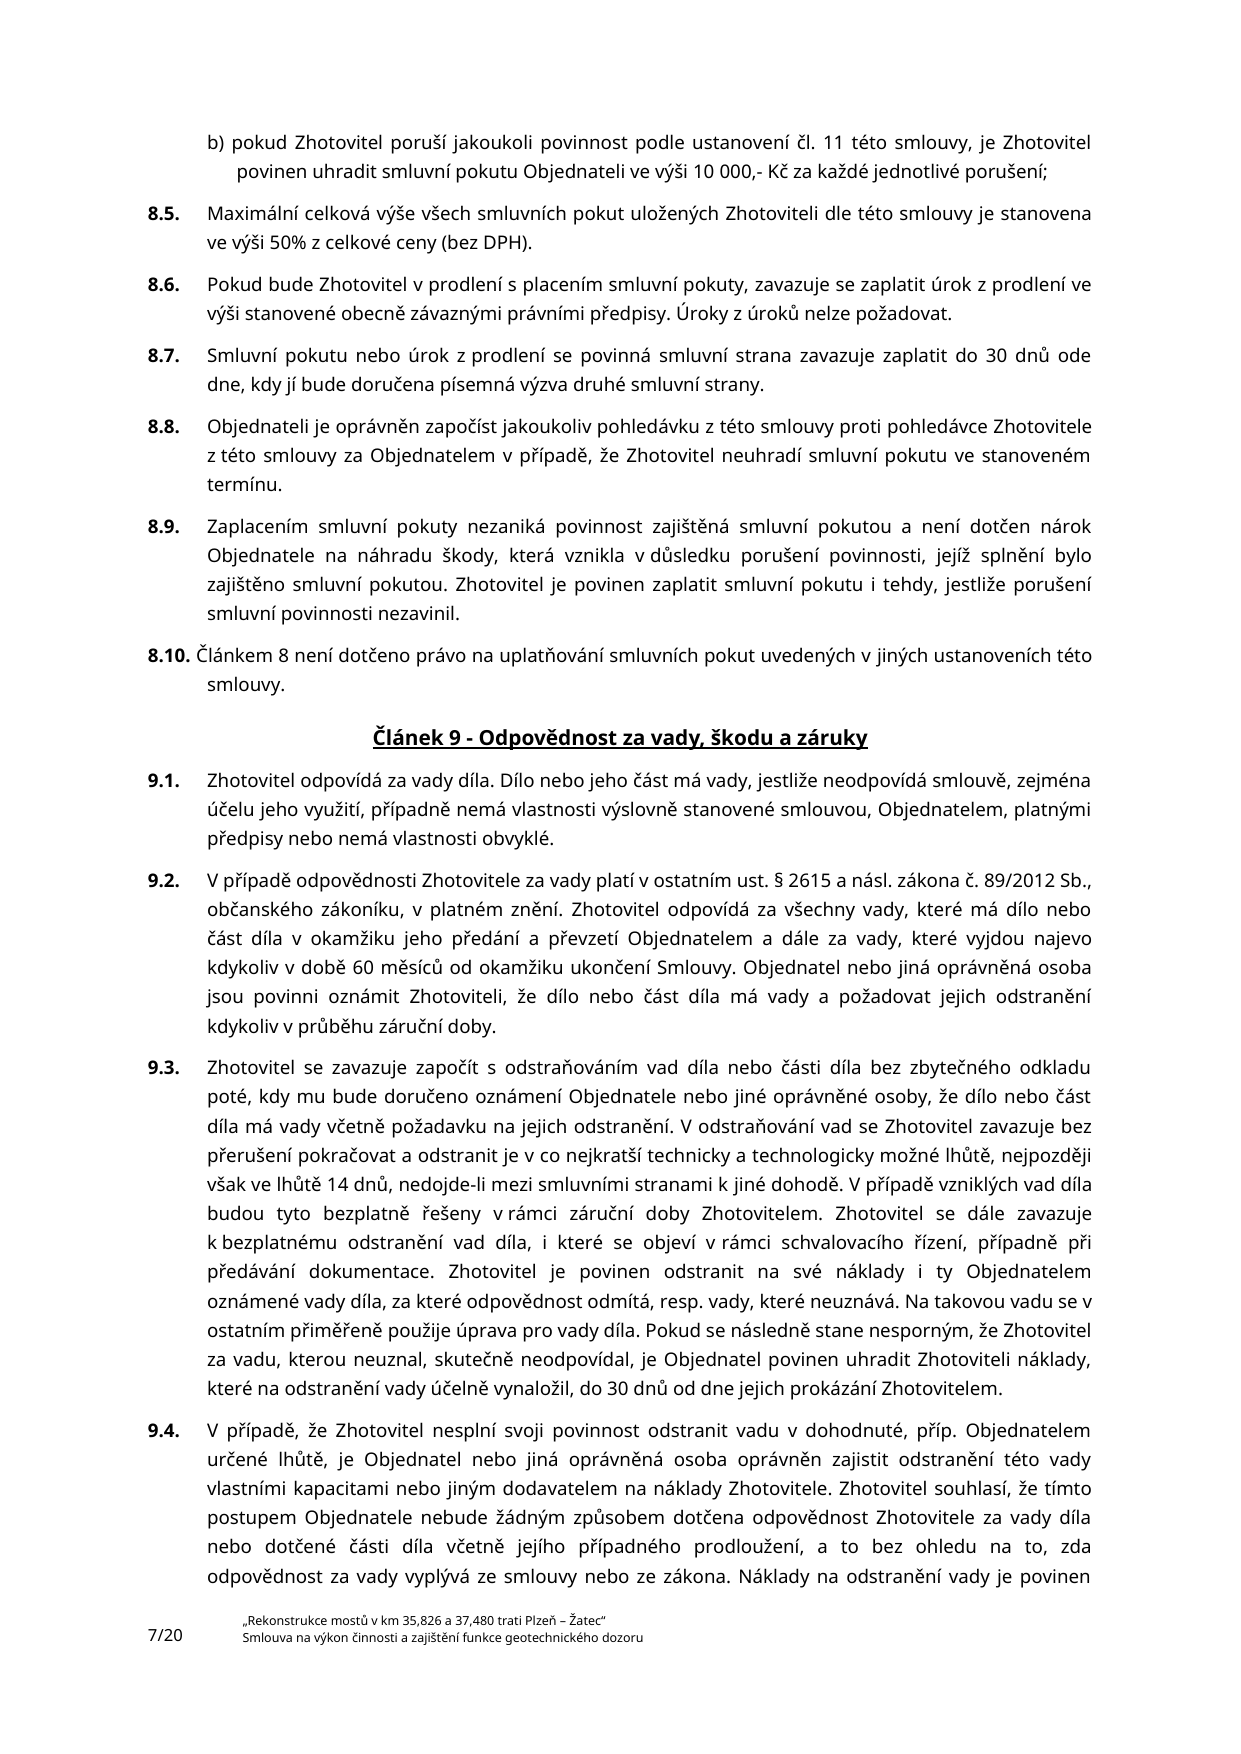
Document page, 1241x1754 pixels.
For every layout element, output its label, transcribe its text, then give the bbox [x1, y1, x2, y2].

subtitle 9.2. V případě odpovědnosti Zhotovitele za vady platí v ostatním ust. § 2615 a násl. zákona č. 89/2012 Sb., občanského zákoníku, v platném znění. Zhotovitel odpovídá za všechny vady, které má dílo nebo část díla v okamžiku jeho předání a převzetí Objednatelem a dále za vady, které vyjdou najevo kdykoliv v době 60 měsíců od okamžiku ukončení Smlouvy. Objednatel nebo jiná oprávněná osoba jsou povinni oznámit Zhotoviteli, že dílo nebo část díla má vady a požadovat jejich odstranění kdykoliv v průběhu záruční doby. [148, 864, 1092, 1039]
text 8.10. Článkem 8 není dotčeno právo na uplatňování smluvních pokut uvedených v jiných ustanoveních této smlouvy. [148, 639, 1092, 697]
text b) pokud Zhotovitel poruší jakoukoli povinnost podle ustanovení čl. 11 této smlouvy, je Zhotovitel povinen uhradit smluvní pokutu Objednateli ve výši 10 000,- Kč za každé jednotlivé porušení; [207, 126, 1092, 185]
text 8.9. Zaplacením smluvní pokuty nezaniká povinnost zajištěná smluvní pokutou a není dotčen nárok Objednatele na náhradu škody, která vznikla v důsledku porušení povinnosti, jejíž splnění bylo zajištěno smluvní pokutou. Zhotovitel je povinen zaplatit smluvní pokutu i tehdy, jestliže porušení smluvní povinnosti nezavinil. [148, 510, 1092, 626]
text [148, 1414, 1092, 1589]
text 8.7. Smluvní pokutu nebo úrok z prodlení se povinná smluvní strana zavazuje zaplatit do 30 dnů ode dne, kdy jí bude doručena písemná výzva druhé smluvní strany. [148, 339, 1092, 397]
subtitle Článek 9 - Odpovědnost za vady, škodu a záruky [148, 722, 1092, 751]
text 8.5. Maximální celková výše všech smluvních pokut uložených Zhotoviteli dle této smlouvy je stanovena ve výši 50% z celkové ceny (bez DPH). [148, 197, 1092, 256]
text 8.8. Objednateli je oprávněn započíst jakoukoliv pohledávku z této smlouvy proti pohledávce Zhotovitele z této smlouvy za Objednatelem v případě, že Zhotovitel neuhradí smluvní pokutu ve stanoveném termínu. [148, 410, 1092, 497]
text 9.3. Zhotovitel se zavazuje započít s odstraňováním vad díla nebo části díla bez zbytečného odkladu poté, kdy mu bude doručeno oznámení Objednatele nebo jiné oprávněné osoby, že dílo nebo část díla má vady včetně požadavku na jejich odstranění. V odstraňování vad se Zhotovitel zavazuje bez přerušení pokračovat a odstranit je v co nejkratší technicky a technologicky možné lhůtě, nejpozději však ve lhůtě 14 dnů, nedojde-li mezi smluvními stranami k jiné dohodě. V případě vzniklých vad díla budou tyto bezplatně řešeny v rámci záruční doby Zhotovitelem. Zhotovitel se dále zavazuje k bezplatnému odstranění vad díla, i které se objeví v rámci schvalovacího řízení, případně při předávání dokumentace. Zhotovitel je povinen odstranit na své náklady i ty Objednatelem oznámené vady díla, za které odpovědnost odmítá, resp. vady, které neuznává. Na takovou vadu se v ostatním přiměřeně použije úprava pro vady díla. Pokud se následně stane nesporným, že Zhotovitel za vadu, kterou neuznal, skutečně neodpovídal, je Objednatel povinen uhradit Zhotoviteli náklady, které na odstranění vady účelně vynaložil, do 30 dnů od dne jejich prokázání Zhotovitelem. [148, 1051, 1092, 1401]
subtitle 9.1. Zhotovitel odpovídá za vady díla. Dílo nebo jeho část má vady, jestliže neodpovídá smlouvě, zejména účelu jeho využití, případně nemá vlastnosti výslovně stanovené smlouvou, Objednatelem, platnými předpisy nebo nemá vlastnosti obvyklé. [148, 764, 1092, 851]
text 8.6. Pokud bude Zhotovitel v prodlení s placením smluvní pokuty, zavazuje se zaplatit úrok z prodlení ve výši stanovené obecně závaznými právními předpisy. Úroky z úroků nelze požadovat. [148, 268, 1092, 326]
